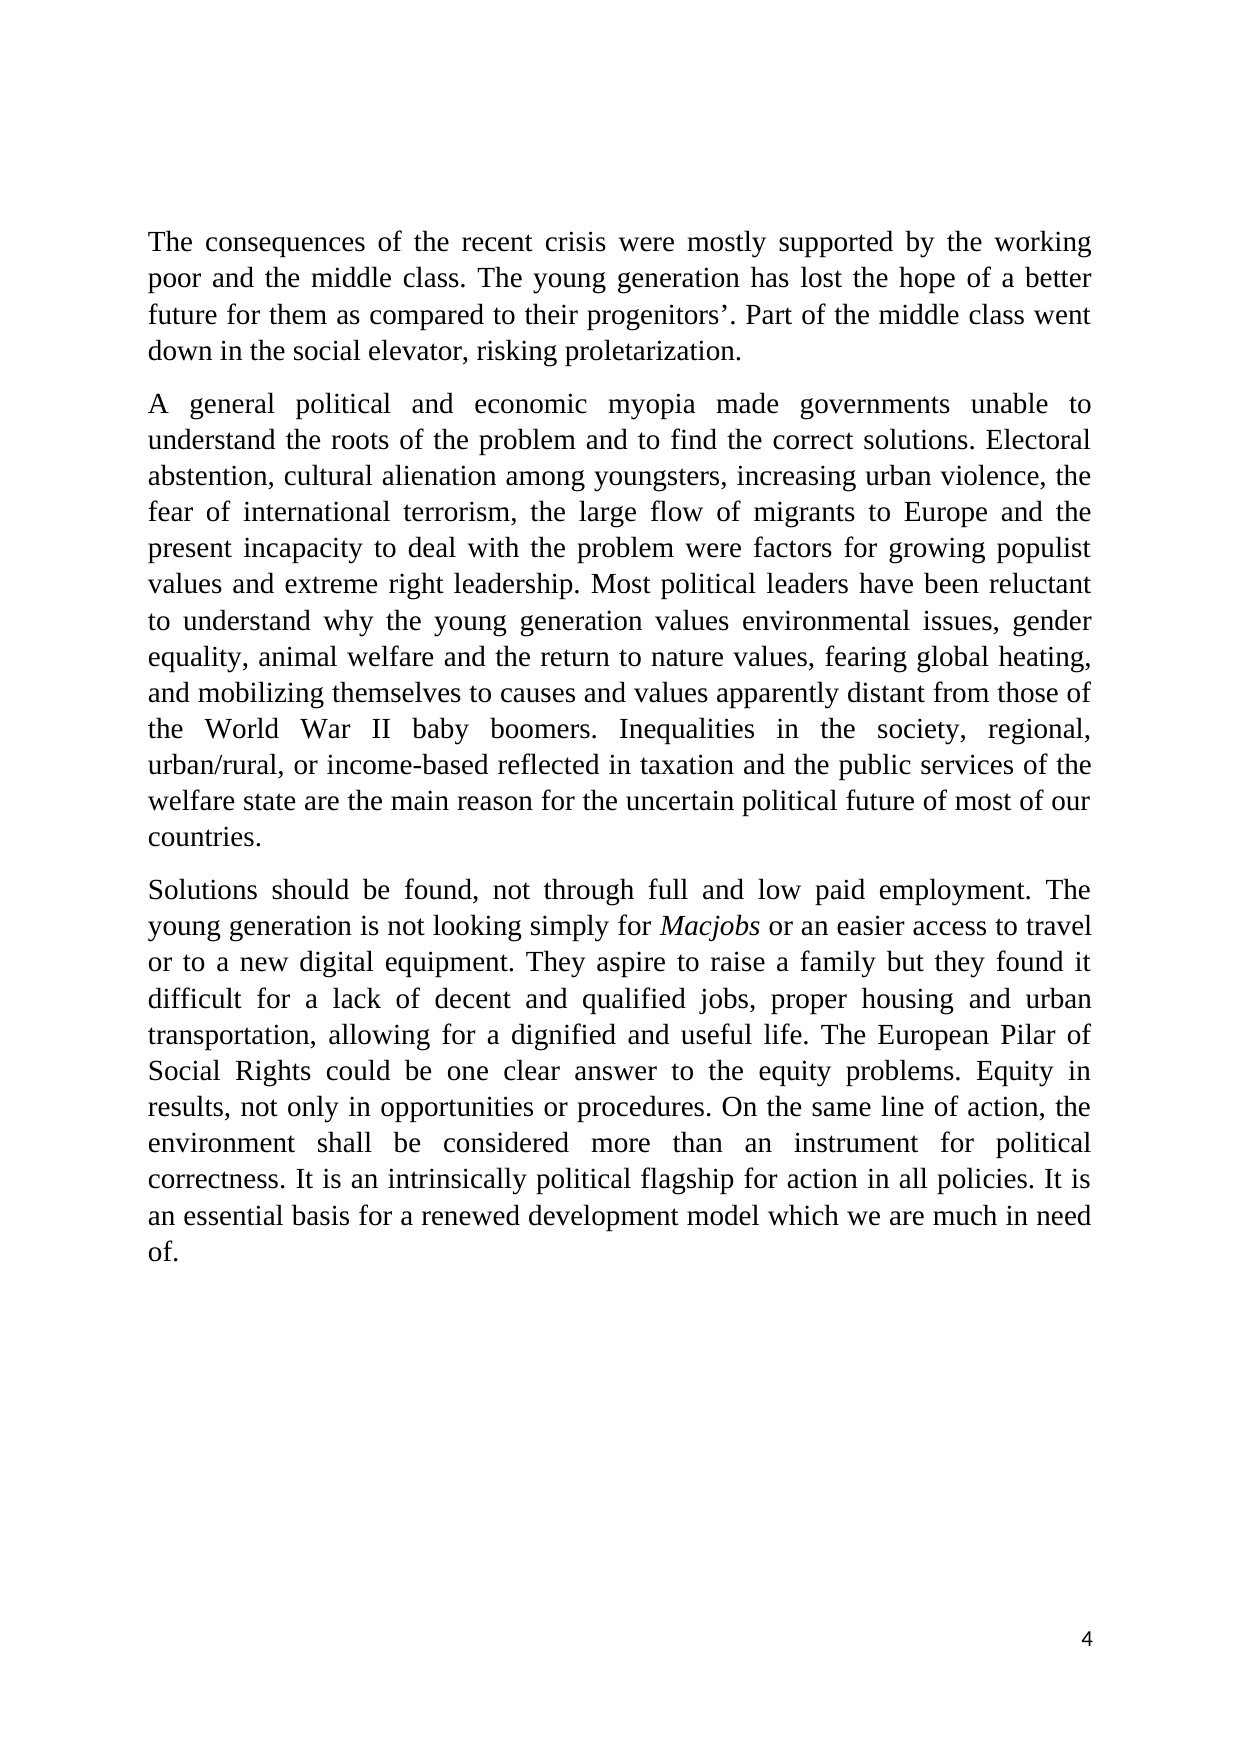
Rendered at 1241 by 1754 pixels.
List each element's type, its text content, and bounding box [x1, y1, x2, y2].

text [148, 224, 1092, 366]
text A general political and economic myopia made governments unable to understand the roots of the problem and to find the correct solutions. Electoral abstention, cultural alienation among youngsters, increasing urban violence, the fear of international terrorism, the large flow of migrants to Europe and the present incapacity to deal with the problem were factors for growing populist values and extreme right leadership. Most political leaders have been reluctant to understand why the young generation values environmental issues, gender equality, animal welfare and the return to nature values, fearing global heating, and mobilizing themselves to causes and values apparently distant from those of the World War II baby boomers. Inequalities in the society, regional, urban/rural, or income-based reflected in taxation and the public services of the welfare state are the main reason for the uncertain political future of most of our countries. [148, 386, 1092, 853]
text Solutions should be found, not through full and low paid employment. The young generation is not looking simply for Macjobs or an easier access to travel or to a new digital equipment. They aspire to raise a family but they found it difficult for a lack of decent and qualified jobs, proper housing and urban transportation, allowing for a dignified and useful life. The European Pilar of Social Rights could be one clear answer to the equity problems. Equity in results, not only in opportunities or procedures. On the same line of action, the environment shall be considered more than an instrument for political correctness. It is an intrinsically political flagship for action in all policies. It is an essential basis for a renewed development model which we are much in need of. [148, 872, 1092, 1267]
